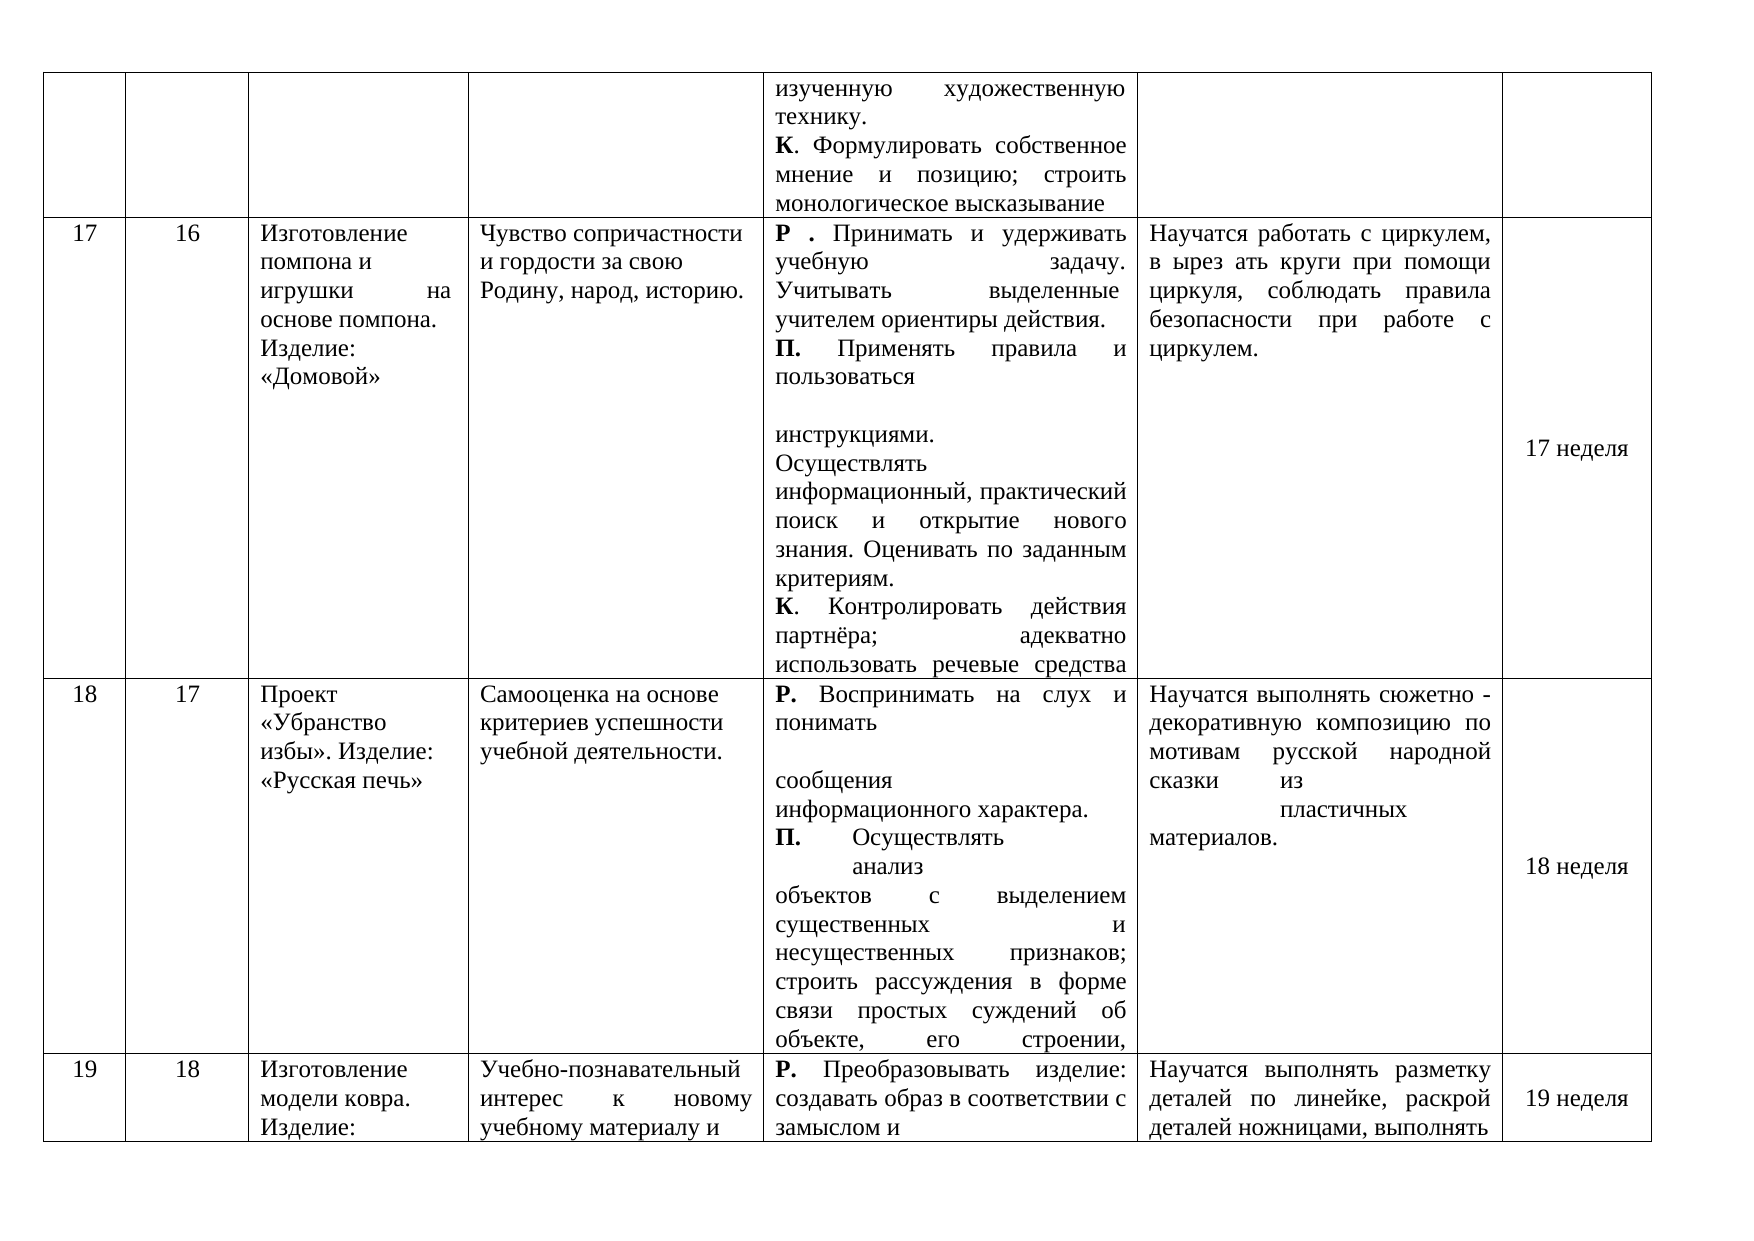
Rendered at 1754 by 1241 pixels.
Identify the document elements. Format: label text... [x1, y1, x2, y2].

table_cell 18 [126, 1054, 248, 1141]
table_cell 17 [126, 679, 248, 1053]
table_header [1503, 73, 1651, 217]
table_cell 17 [44, 218, 125, 678]
table_header [249, 73, 468, 217]
table_cell Изготовление помпона и игрушки на основе помпона. Изделие: «Домовой» [249, 218, 468, 678]
table_cell Научатся работать с циркулем, в ырез ать круги при помощи циркуля, соблюдать правила безопасности при работе с циркулем. [1138, 218, 1502, 678]
table_cell 18 неделя [1503, 679, 1651, 1053]
table_header [126, 73, 248, 217]
table_cell Р. Преобразовывать изделие: создавать образ в соответствии с замыслом и [764, 1054, 1137, 1141]
table_cell Научатся выполнять разметку деталей по линейке, раскрой деталей ножницами, выполнять [1138, 1054, 1502, 1141]
table_cell Самооценка на основе критериев успешности учебной деятельности. [469, 679, 763, 1053]
table_header изученную художественную технику. К. Формулировать собственное мнение и позицию; строить монологическое высказывание [764, 73, 1137, 217]
table_cell 19 [44, 1054, 125, 1141]
table_cell 18 [44, 679, 125, 1053]
table_cell 16 [126, 218, 248, 678]
table_header [469, 73, 763, 217]
table_cell 19 неделя [1503, 1054, 1651, 1141]
table_cell Научатся выполнять сюжетно - декоративную композицию по мотивам русской народной сказки из пластичных материалов. [1138, 679, 1502, 1053]
table_cell Учебно-познавательный интерес к новому учебному материалу и [469, 1054, 763, 1141]
table_cell Р. Воспринимать на слух и понимать сообщения информационного характера. П. Осуществлять анализ объектов с выделением существенных и несущественных признаков; строить рассуждения в форме связи простых суждений об объекте, его строении, свойствах и связях. К. Строить понятные для партнёра высказывания [764, 679, 1137, 1053]
table_cell Чувство сопричастности и гордости за свою Родину, народ, историю. [469, 218, 763, 678]
table_cell Р . Принимать и удерживать учебную задачу. Учитывать выделенные учителем ориентиры действия. П. Применять правила и пользоваться инструкциями. Осуществлять информационный, практический поиск и открытие нового знания. Оценивать по заданным критериям. К. Контролировать действия партнёра; адекватно использовать речевые средства для решения коммуникативных задач. [764, 218, 1137, 678]
table_cell 17 неделя [1503, 218, 1651, 678]
table_cell Проект «Убранство избы». Изделие: «Русская печь» [249, 679, 468, 1053]
table_header [1138, 73, 1502, 217]
table_header [44, 73, 125, 217]
table_cell Изготовление модели ковра. Изделие: [249, 1054, 468, 1141]
